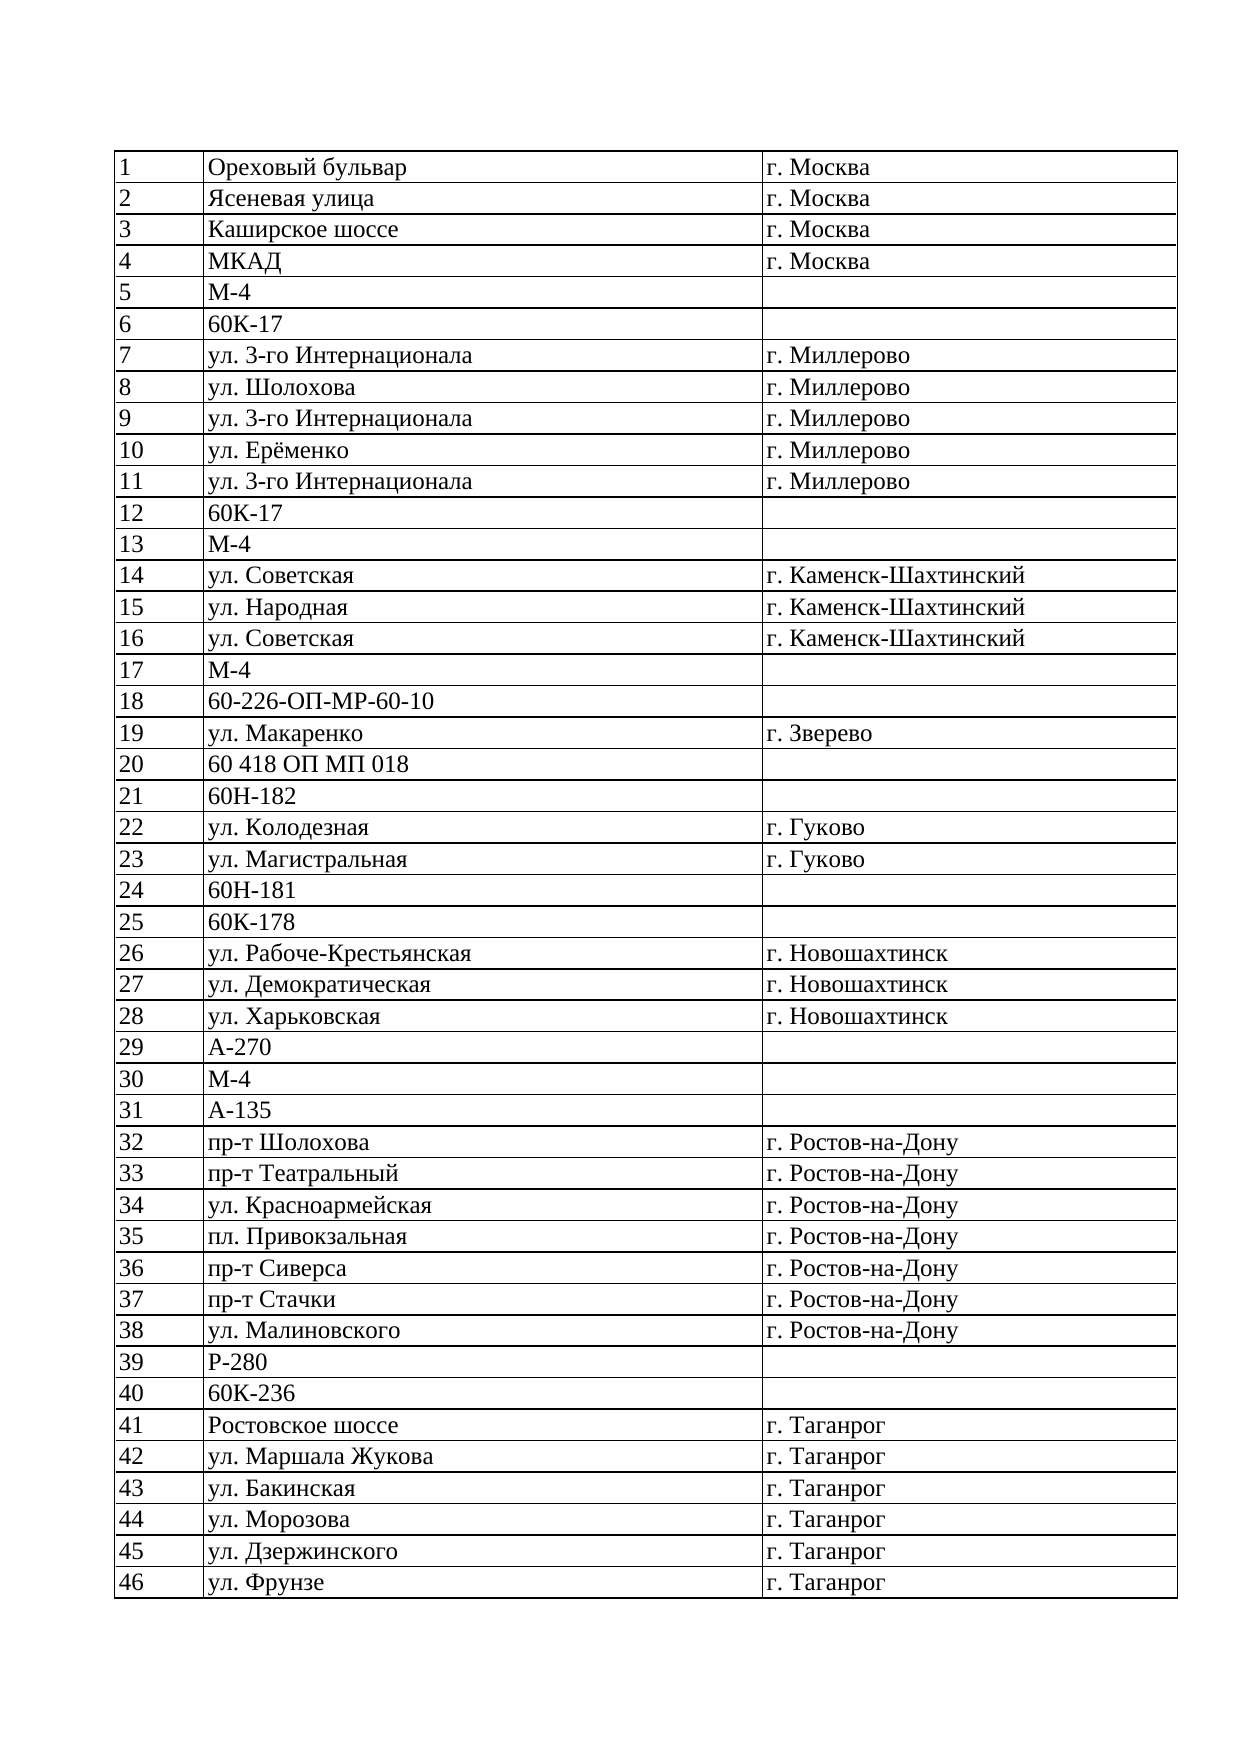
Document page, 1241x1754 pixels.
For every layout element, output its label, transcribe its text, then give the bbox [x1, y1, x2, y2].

table_cell Ореховый бульвар [204, 152, 762, 181]
table_cell ул. 3-го Интернационала [204, 466, 762, 496]
table_cell г. Каменск-Шахтинский [763, 559, 1177, 590]
table_cell 13 [115, 529, 203, 559]
table_cell 45 [115, 1535, 203, 1566]
table_cell 10 [115, 434, 203, 464]
table_cell [763, 653, 1177, 685]
table_cell 16 [115, 623, 203, 653]
table_cell 19 [115, 717, 203, 748]
table_cell А-135 [204, 1095, 762, 1125]
table_cell 9 [115, 403, 203, 433]
table_cell 29 [115, 1032, 203, 1062]
table_cell ул. 3-го Интернационала [204, 340, 762, 370]
table_cell 41 [115, 1409, 203, 1440]
table_cell 21 [115, 780, 203, 811]
table_cell г. Москва [763, 152, 1177, 181]
table_cell 17 [115, 654, 203, 685]
table_cell ул. Красноармейская [204, 1190, 762, 1219]
table_cell пр-т Сиверса [204, 1253, 762, 1282]
table_cell г. Ростов-на-Дону [763, 1283, 1177, 1314]
table_cell 60Н-181 [204, 875, 762, 905]
table_cell г. Москва [763, 181, 1177, 213]
table_cell М-4 [204, 655, 762, 685]
table_cell 18 [115, 686, 203, 716]
table_cell ул. Советская [204, 561, 762, 590]
table_cell ул. Народная [204, 592, 762, 622]
table_cell г. Миллерово [763, 370, 1177, 402]
table_cell ул. Малиновского [204, 1316, 762, 1345]
table_cell ул. Маршала Жукова [204, 1441, 762, 1471]
table_cell М-4 [204, 1064, 762, 1094]
table_cell 24 [115, 875, 203, 905]
table_cell [763, 276, 1177, 307]
table_cell 44 [115, 1504, 203, 1534]
table_cell [763, 1377, 1177, 1408]
table_cell г. Таганрог [763, 1440, 1177, 1471]
table_cell г. Москва [763, 213, 1177, 244]
table_cell г. Ростов-на-Дону [763, 1220, 1177, 1251]
table_cell 60К-17 [204, 309, 762, 339]
table_cell пр-т Стачки [204, 1284, 762, 1314]
table_cell А-270 [204, 1032, 762, 1062]
table_cell МКАД [204, 246, 762, 276]
table_cell 8 [115, 371, 203, 402]
table_cell г. Ростов-на-Дону [763, 1314, 1177, 1345]
table_cell [763, 1031, 1177, 1062]
table_cell г. Зверево [763, 716, 1177, 748]
table_cell 32 [115, 1126, 203, 1157]
table_cell ул. Демократическая [204, 970, 762, 999]
table_cell ул. Ерёменко [204, 435, 762, 464]
table_cell 7 [115, 340, 203, 370]
table_cell ул. Фрунзе [204, 1567, 762, 1597]
table_cell [763, 307, 1177, 339]
table_cell ул. Колодезная [204, 812, 762, 842]
table_cell [763, 1345, 1177, 1377]
table_cell г. Миллерово [763, 433, 1177, 464]
table_cell 14 [115, 560, 203, 590]
table_cell г. Новошахтинск [763, 968, 1177, 999]
table_cell Каширское шоссе [204, 215, 762, 244]
table_cell 4 [115, 245, 203, 276]
table_cell 25 [115, 906, 203, 936]
table_cell 34 [115, 1189, 203, 1219]
table_cell М-4 [204, 529, 762, 559]
table_cell г. Миллерово [763, 402, 1177, 433]
table_cell 33 [115, 1158, 203, 1188]
table_cell г. Ростов-на-Дону [763, 1157, 1177, 1188]
table_cell 15 [115, 591, 203, 622]
table_cell г. Новошахтинск [763, 999, 1177, 1031]
table_cell ул. Магистральная [204, 844, 762, 873]
table_cell 46 [115, 1567, 203, 1597]
table_cell г. Каменск-Шахтинский [763, 622, 1177, 653]
table_cell 60-226-ОП-МР-60-10 [204, 686, 762, 716]
table_cell ул. Макаренко [204, 718, 762, 748]
table_cell ул. 3-го Интернационала [204, 403, 762, 433]
table_cell Ясеневая улица [204, 183, 762, 213]
table_cell Р-280 [204, 1347, 762, 1377]
table_cell ул. Харьковская [204, 1001, 762, 1031]
table_cell г. Каменск-Шахтинский [763, 590, 1177, 622]
table_cell 20 [115, 749, 203, 779]
table_cell ул. Морозова [204, 1504, 762, 1534]
table_cell М-4 [204, 277, 762, 307]
table_cell 22 [115, 812, 203, 842]
table_cell [763, 1062, 1177, 1094]
table_cell г. Таганрог [763, 1534, 1177, 1566]
table_cell 40 [115, 1378, 203, 1408]
table_cell г. Таганрог [763, 1503, 1177, 1534]
table_cell ул. Советская [204, 623, 762, 653]
table_cell 36 [115, 1252, 203, 1282]
table_cell 27 [115, 969, 203, 999]
table_cell ул. Рабоче-Крестьянская [204, 938, 762, 968]
table_cell 60К-178 [204, 907, 762, 936]
table_cell 11 [115, 466, 203, 496]
table_cell [763, 748, 1177, 779]
table_cell 38 [115, 1315, 203, 1345]
table_cell 28 [115, 1000, 203, 1031]
table_cell пр-т Театральный [204, 1158, 762, 1188]
table_cell 23 [115, 843, 203, 873]
table_cell 37 [115, 1284, 203, 1314]
table_cell пл. Привокзальная [204, 1221, 762, 1251]
table_cell пр-т Шолохова [204, 1127, 762, 1157]
table_cell 43 [115, 1472, 203, 1503]
table_cell 60К-236 [204, 1378, 762, 1408]
table_cell ул. Бакинская [204, 1473, 762, 1503]
table_cell [763, 528, 1177, 559]
table_cell [763, 1094, 1177, 1125]
table_cell 60Н-182 [204, 781, 762, 811]
table_cell Ростовское шоссе [204, 1410, 762, 1440]
table_cell г. Миллерово [763, 465, 1177, 496]
table_cell [763, 496, 1177, 527]
table_cell 3 [115, 214, 203, 244]
table_cell 26 [115, 938, 203, 968]
table_cell г. Таганрог [763, 1471, 1177, 1503]
table_cell 60 418 ОП МП 018 [204, 749, 762, 779]
table_cell ул. Шолохова [204, 372, 762, 402]
table_cell г. Ростов-на-Дону [763, 1251, 1177, 1282]
table_cell г. Гуково [763, 842, 1177, 873]
table_cell г. Гуково [763, 811, 1177, 842]
table_cell 12 [115, 497, 203, 527]
table_cell г. Новошахтинск [763, 936, 1177, 968]
table_cell г. Таганрог [763, 1408, 1177, 1440]
table_cell [763, 685, 1177, 716]
table_cell [763, 874, 1177, 905]
table_cell г. Таганрог [763, 1566, 1177, 1597]
table_cell г. Ростов-на-Дону [763, 1125, 1177, 1157]
table_cell 6 [115, 308, 203, 339]
table_cell г. Ростов-на-Дону [763, 1188, 1177, 1219]
table_cell 30 [115, 1063, 203, 1094]
table_cell 42 [115, 1441, 203, 1471]
table_cell 1 [115, 152, 203, 181]
table_cell ул. Дзержинского [204, 1536, 762, 1566]
table_cell [763, 905, 1177, 936]
table_cell 35 [115, 1221, 203, 1251]
table_cell 2 [115, 183, 203, 213]
table_cell 39 [115, 1346, 203, 1377]
table_cell 31 [115, 1095, 203, 1125]
table_cell г. Москва [763, 244, 1177, 276]
table_cell 5 [115, 277, 203, 307]
table_cell [763, 779, 1177, 811]
table_cell г. Миллерово [763, 339, 1177, 370]
table_cell 60К-17 [204, 498, 762, 527]
